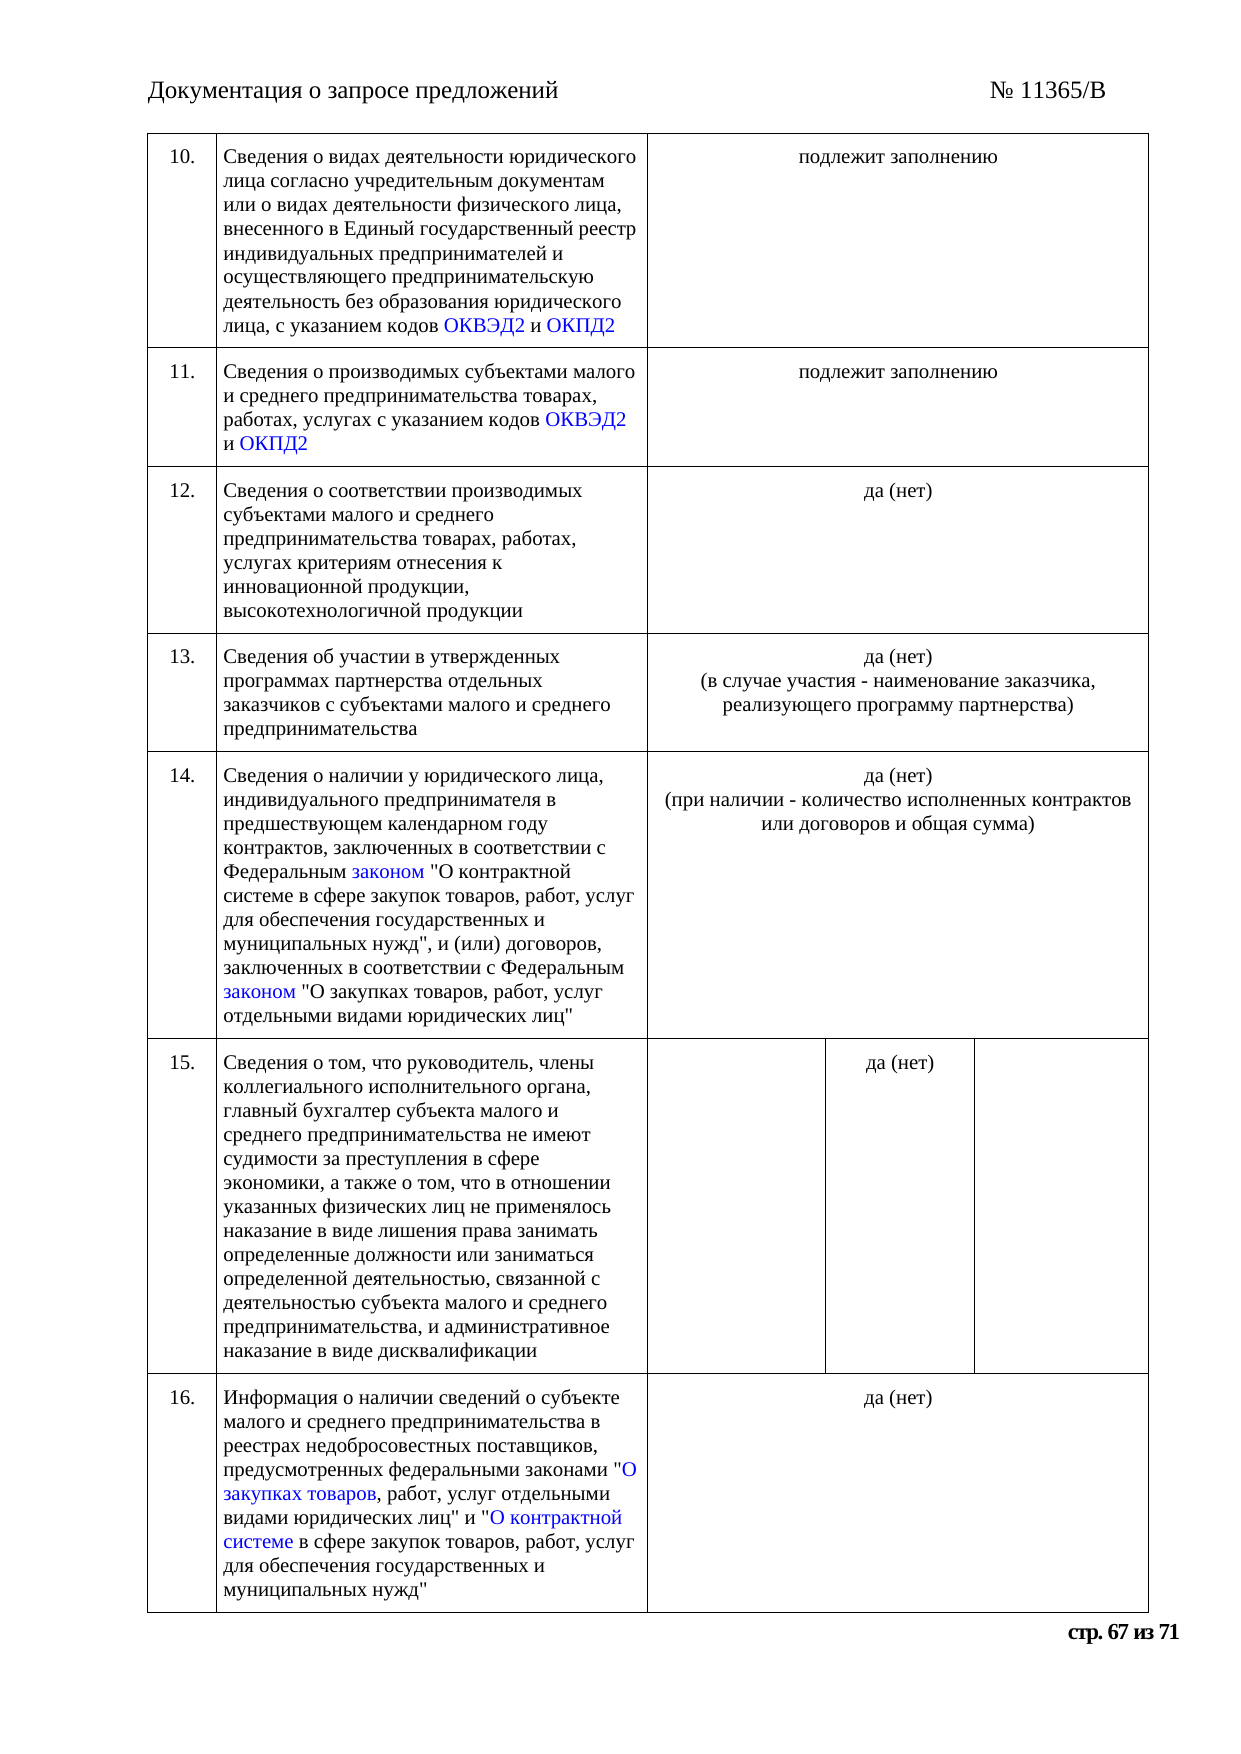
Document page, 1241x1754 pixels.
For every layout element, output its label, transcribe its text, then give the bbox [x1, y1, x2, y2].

table_cell [648, 1039, 825, 1373]
table_cell да (нет) (при наличии - количество исполненных контрактов или договоров и общая сумма) [648, 752, 1148, 1038]
table_cell 14. [148, 752, 216, 1038]
table_cell 12. [148, 467, 216, 632]
table_cell [975, 1039, 1148, 1373]
table_cell 10. [148, 134, 216, 347]
table_cell Информация о наличии сведений о субъекте малого и среднего предпринимательства в реестрах недобросовестных поставщиков, предусмотренных федеральными законами "О закупках товаров, работ, услуг отдельными видами юридических лиц" и "О контрактной системе в сфере закупок товаров, работ, услуг для обеспечения государственных и муниципальных нужд" [217, 1374, 647, 1612]
table_cell да (нет) [648, 1374, 1148, 1612]
table_cell 13. [148, 634, 216, 751]
table_cell подлежит заполнению [648, 134, 1148, 347]
table_cell Сведения о производимых субъектами малого и среднего предпринимательства товарах, работах, услугах с указанием кодов ОКВЭД2 и ОКПД2 [217, 348, 647, 466]
table_cell да (нет) (в случае участия - наименование заказчика, реализующего программу партнерства) [648, 634, 1148, 751]
table_cell Сведения об участии в утвержденных программах партнерства отдельных заказчиков с субъектами малого и среднего предпринимательства [217, 634, 647, 751]
table_cell Сведения о наличии у юридического лица, индивидуального предпринимателя в предшествующем календарном году контрактов, заключенных в соответствии с Федеральным законом "О контрактной системе в сфере закупок товаров, работ, услуг для обеспечения государственных и муниципальных нужд", и (или) договоров, заключенных в соответствии с Федеральным законом "О закупках товаров, работ, услуг отдельными видами юридических лиц" [217, 752, 647, 1038]
table_cell да (нет) [648, 467, 1148, 632]
table_cell подлежит заполнению [648, 348, 1148, 466]
table_cell Сведения о том, что руководитель, члены коллегиального исполнительного органа, главный бухгалтер субъекта малого и среднего предпринимательства не имеют судимости за преступления в сфере экономики, а также о том, что в отношении указанных физических лиц не применялось наказание в виде лишения права занимать определенные должности или заниматься определенной деятельностью, связанной с деятельностью субъекта малого и среднего предпринимательства, и административное наказание в виде дисквалификации [217, 1039, 647, 1373]
table_cell Сведения о видах деятельности юридического лица согласно учредительным документам или о видах деятельности физического лица, внесенного в Единый государственный реестр индивидуальных предпринимателей и осуществляющего предпринимательскую деятельность без образования юридического лица, с указанием кодов ОКВЭД2 и ОКПД2 [217, 134, 647, 347]
table_cell 15. [148, 1039, 216, 1373]
table_cell 11. [148, 348, 216, 466]
table_cell да (нет) [826, 1039, 974, 1373]
table_cell Сведения о соответствии производимых субъектами малого и среднего предпринимательства товарах, работах, услугах критериям отнесения к инновационной продукции, высокотехнологичной продукции [217, 467, 647, 632]
table_cell 16. [148, 1374, 216, 1612]
